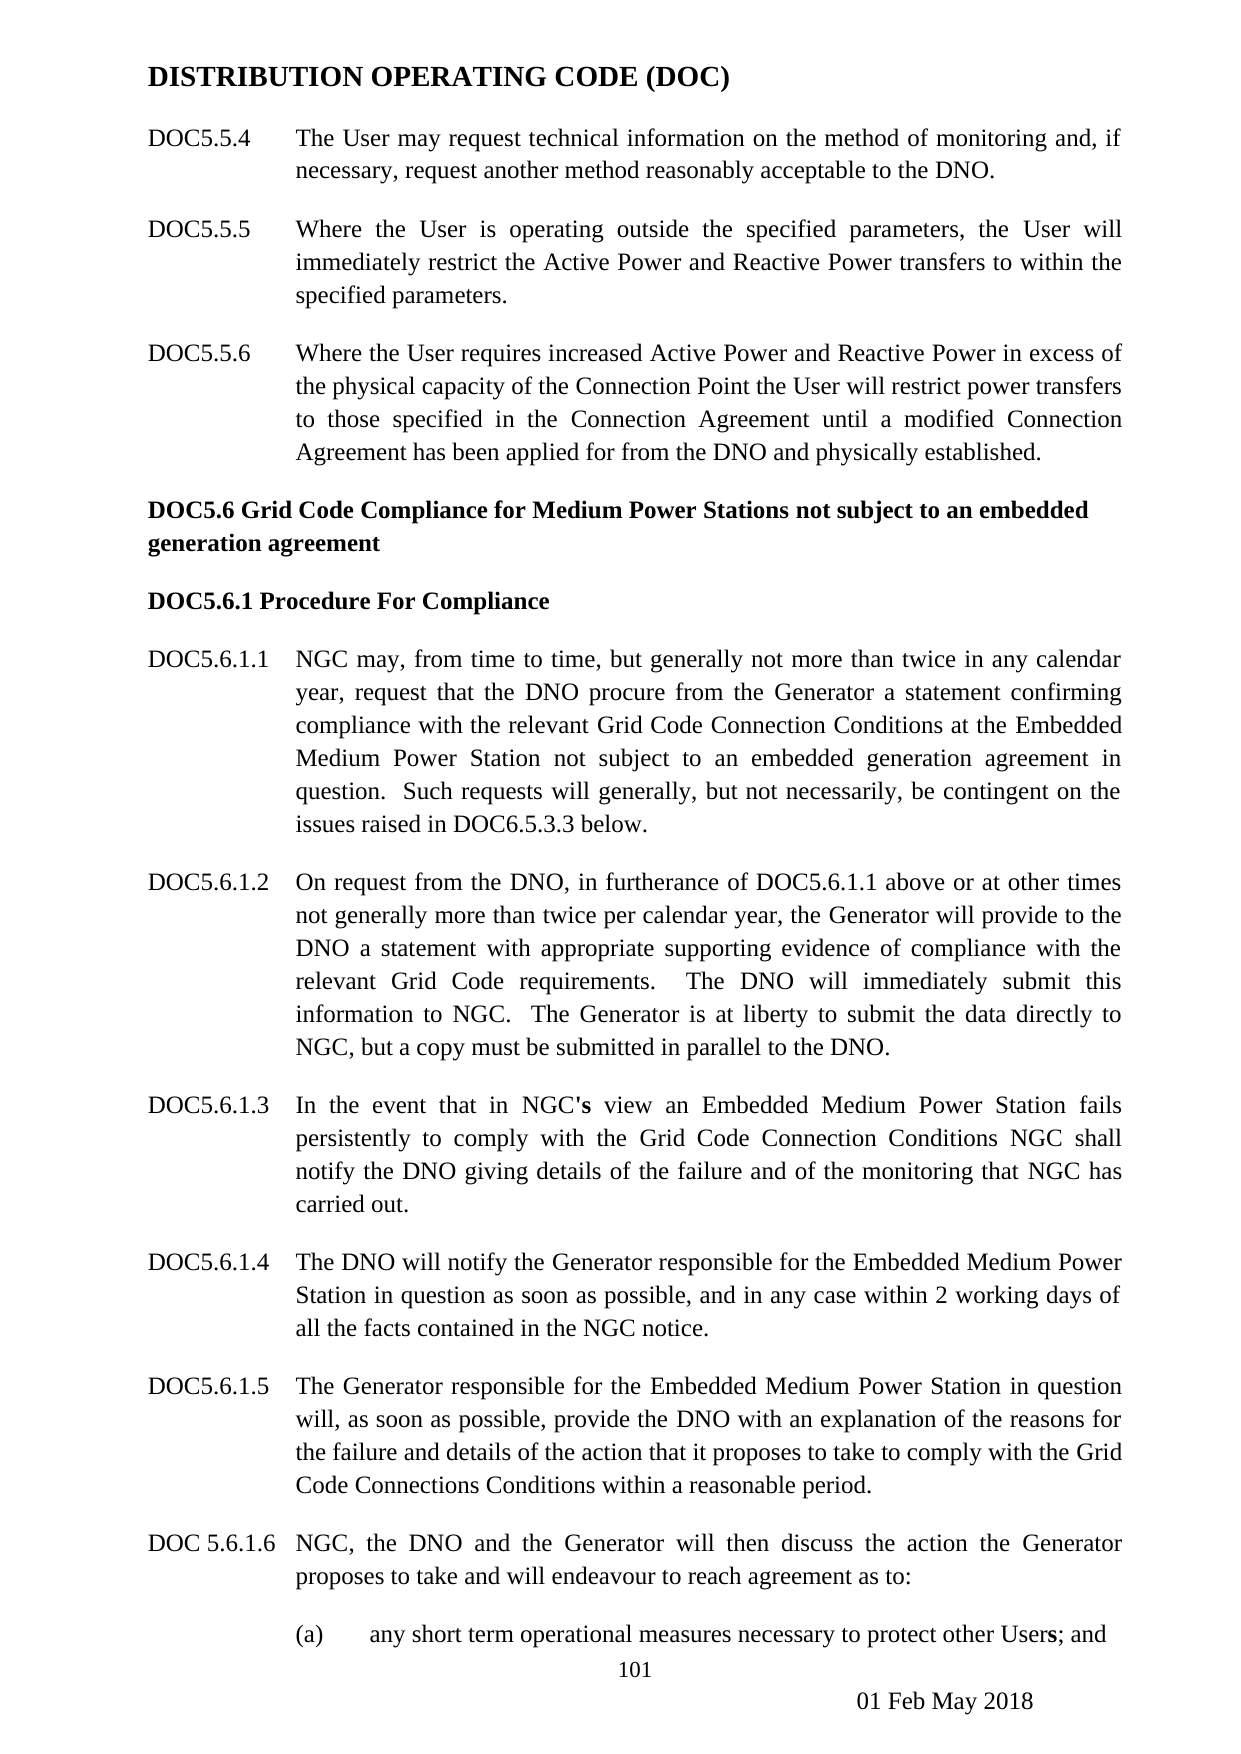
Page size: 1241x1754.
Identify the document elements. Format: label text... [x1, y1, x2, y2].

text 5.6.1.5 The Generator responsible for the Embedded Medium Power Station in question will, as soon as possible, provide the DNO with an explanation of the reasons for the failure and details of the action that it proposes to take to comply with the Grid Code Connections Conditions within a reasonable period. [148, 1371, 1122, 1499]
text 5.5.6 Where the User requires increased Active Power and Reactive Power in excess of the physical capacity of the Connection Point the User will restrict power transfers to those specified in the Connection Agreement until a modified Connection Agreement has been applied for from the DNO and physically established. [148, 338, 1122, 466]
text (a) any short term operational measures necessary to protect other Users; and [295, 1619, 1122, 1648]
text 5.6.1.2 On request from the DNO, in furtherance of 5.6.1.1 above or at other times not generally more than twice per calendar year, the Generator will provide to the DNO a statement with appropriate supporting evidence of compliance with the relevant Grid Code requirements. The DNO will immediately submit this information to NGC. The Generator is at liberty to submit the data directly to NGC, but a copy must be submitted in parallel to the DNO. [148, 867, 1122, 1061]
text 5.5.4 The User may request technical information on the method of monitoring and, if necessary, request another method reasonably acceptable to the DNO. [148, 123, 1122, 184]
text 5.6.1.1 NGC may, from time to time, but generally not more than twice in any calendar year, request that the DNO procure from the Generator a statement confirming compliance with the relevant Grid Code Connection Conditions at the Embedded Medium Power Station not subject to an embedded generation agreement in question. Such requests will generally, but not necessarily, be contingent on the issues raised in 6.5.3.3 below. [148, 644, 1122, 838]
text 5.5.5 Where the User is operating outside the specified parameters, the User will immediately restrict the Active Power and Reactive Power transfers to within the specified parameters. [148, 214, 1122, 308]
text 5.6.1 Procedure For Compliance [148, 586, 1122, 614]
text 5.6.1.6 NGC, the DNO and the Generator will then discuss the action the Generator proposes to take and will endeavour to reach agreement as to: [148, 1528, 1122, 1590]
text 5.6.1.3 In the event that in NGC's view an Embedded Medium Power Station fails persistently to comply with the Grid Code Connection Conditions NGC shall notify the DNO giving details of the failure and of the monitoring that NGC has carried out. [148, 1090, 1122, 1218]
text 5.6.1.4 The DNO will notify the Generator responsible for the Embedded Medium Power Station in question as soon as possible, and in any case within 2 working days of all the facts contained in the NGC notice. [148, 1247, 1122, 1342]
text 5.6 Grid Code Compliance for Medium Power Stations not subject to an embedded generation agreement [148, 495, 1122, 557]
